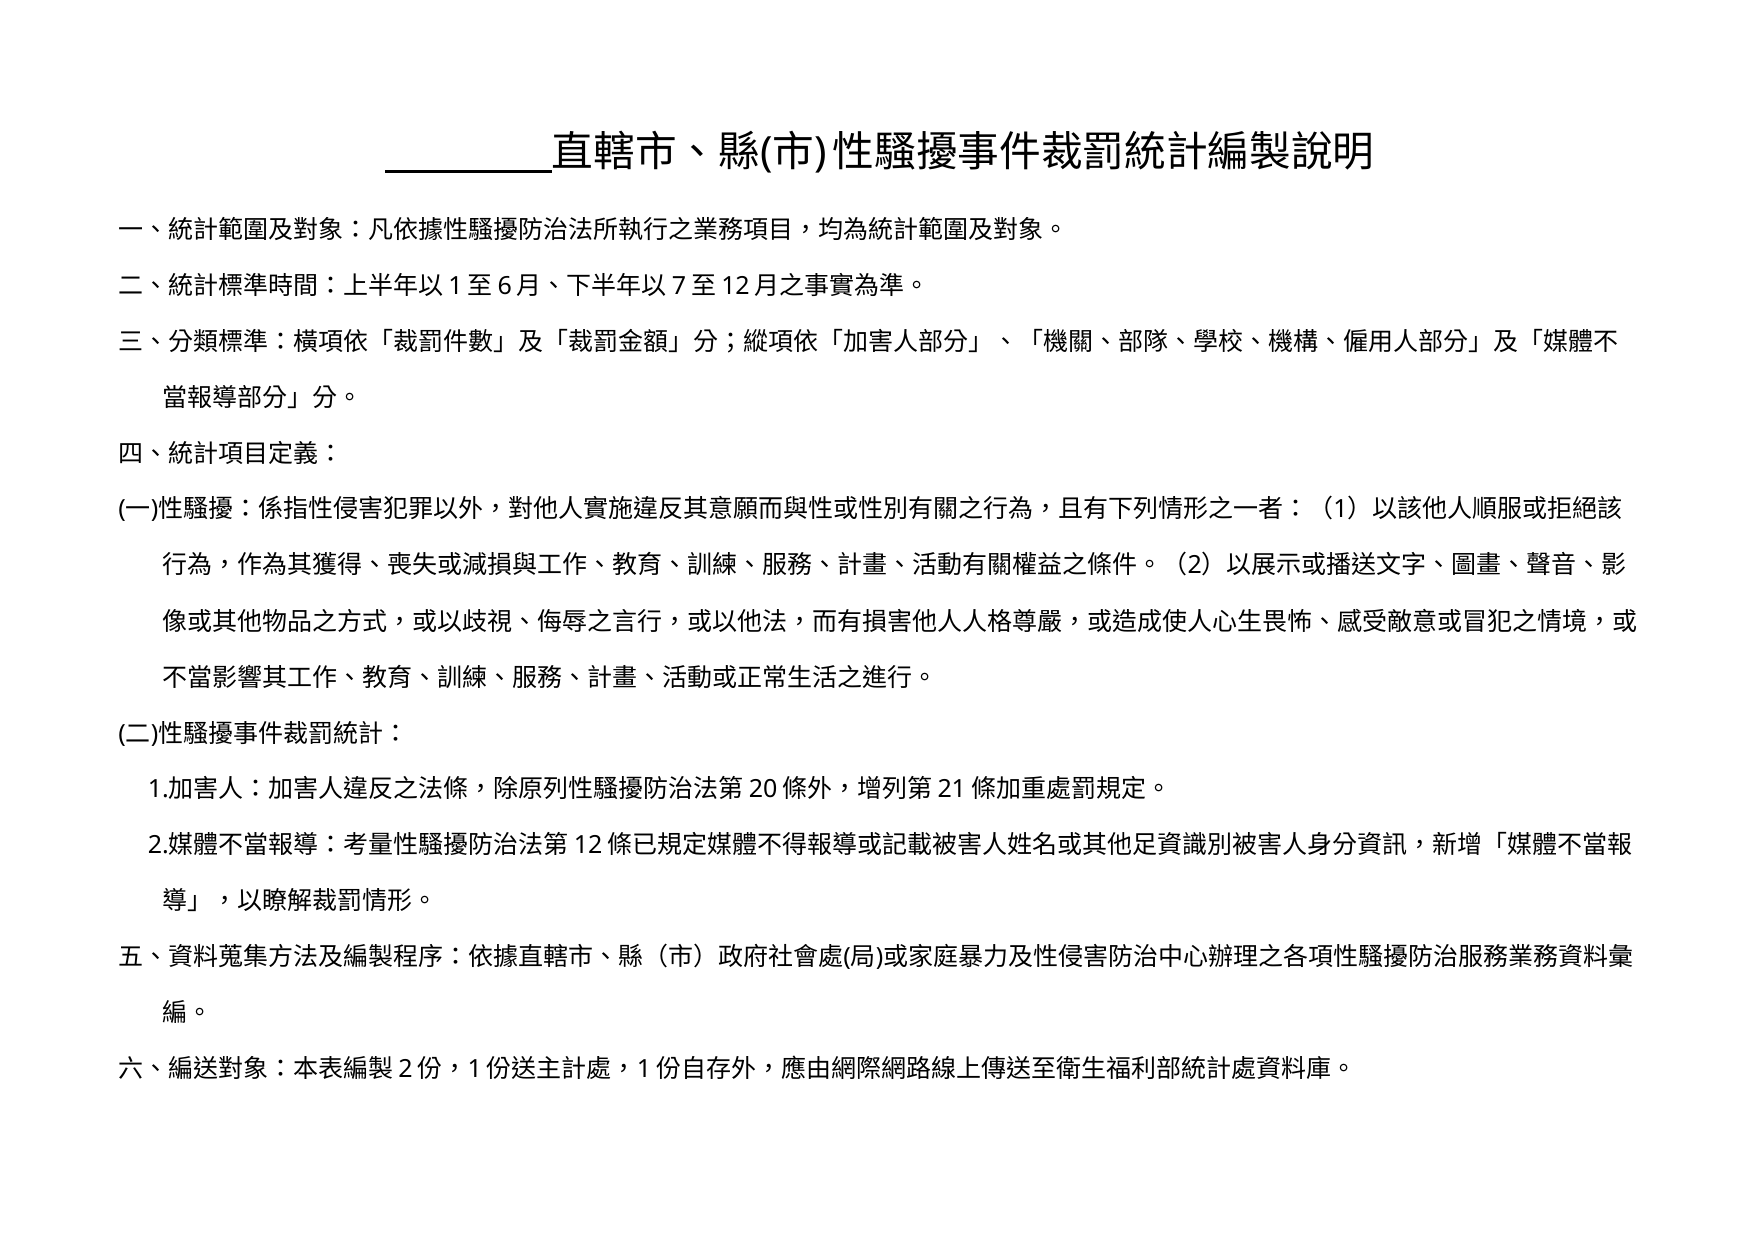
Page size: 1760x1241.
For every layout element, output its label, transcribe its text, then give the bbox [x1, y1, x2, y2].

text 直轄市、縣(市) 性騷擾事件裁罰統計編製說明 [118, 118, 1641, 179]
text 1.加害人：加害人違反之法條，除原列性騷擾防治法第20條外，增列第21條加重處罰規定。 [148, 768, 1641, 806]
text 四、統計項目定義： [118, 432, 1641, 470]
text (一)性騷擾：係指性侵害犯罪以外，對他人實施違反其意願而與性或性別有關之行為，且有下列情形之一者：（1）以該他人順服或拒絕該行為，作為其獲得、喪失或減損與工作、教育、訓練、服務、計畫、活動有關權益之條件。（2）以展示或播送文字、圖畫、聲音、影像或其他物品之方式，或以歧視、侮辱之言行，或以他法，而有損害他人人格尊嚴，或造成使人心生畏怖、感受敵意或冒犯之情境，或不當影響其工作、教育、訓練、服務、計畫、活動或正常生活之進行。 [118, 488, 1641, 694]
text 六、編送對象：本表編製2份，1份送主計處，1份自存外，應由網際網路線上傳送至衛生福利部統計處資料庫。 [118, 1047, 1641, 1085]
text 五、資料蒐集方法及編製程序：依據直轄市、縣（市）政府社會處(局)或家庭暴力及性侵害防治中心辦理之各項性騷擾防治服務業務資料彙編。 [118, 936, 1641, 1029]
text 一、統計範圍及對象：凡依據性騷擾防治法所執行之業務項目，均為統計範圍及對象。 [118, 209, 1641, 247]
text 2.媒體不當報導：考量性騷擾防治法第12條已規定媒體不得報導或記載被害人姓名或其他足資識別被害人身分資訊，新增「媒體不當報導」，以瞭解裁罰情形。 [148, 824, 1641, 917]
text 三、分類標準：橫項依「裁罰件數」及「裁罰金額」分；縱項依「加害人部分」、「機關、部隊、學校、機構、僱用人部分」及「媒體不當報導部分」分。 [118, 321, 1641, 414]
text 二、統計標準時間：上半年以1至6月、下半年以7至12月之事實為準。 [118, 265, 1641, 302]
text (二)性騷擾事件裁罰統計： [118, 712, 1641, 750]
